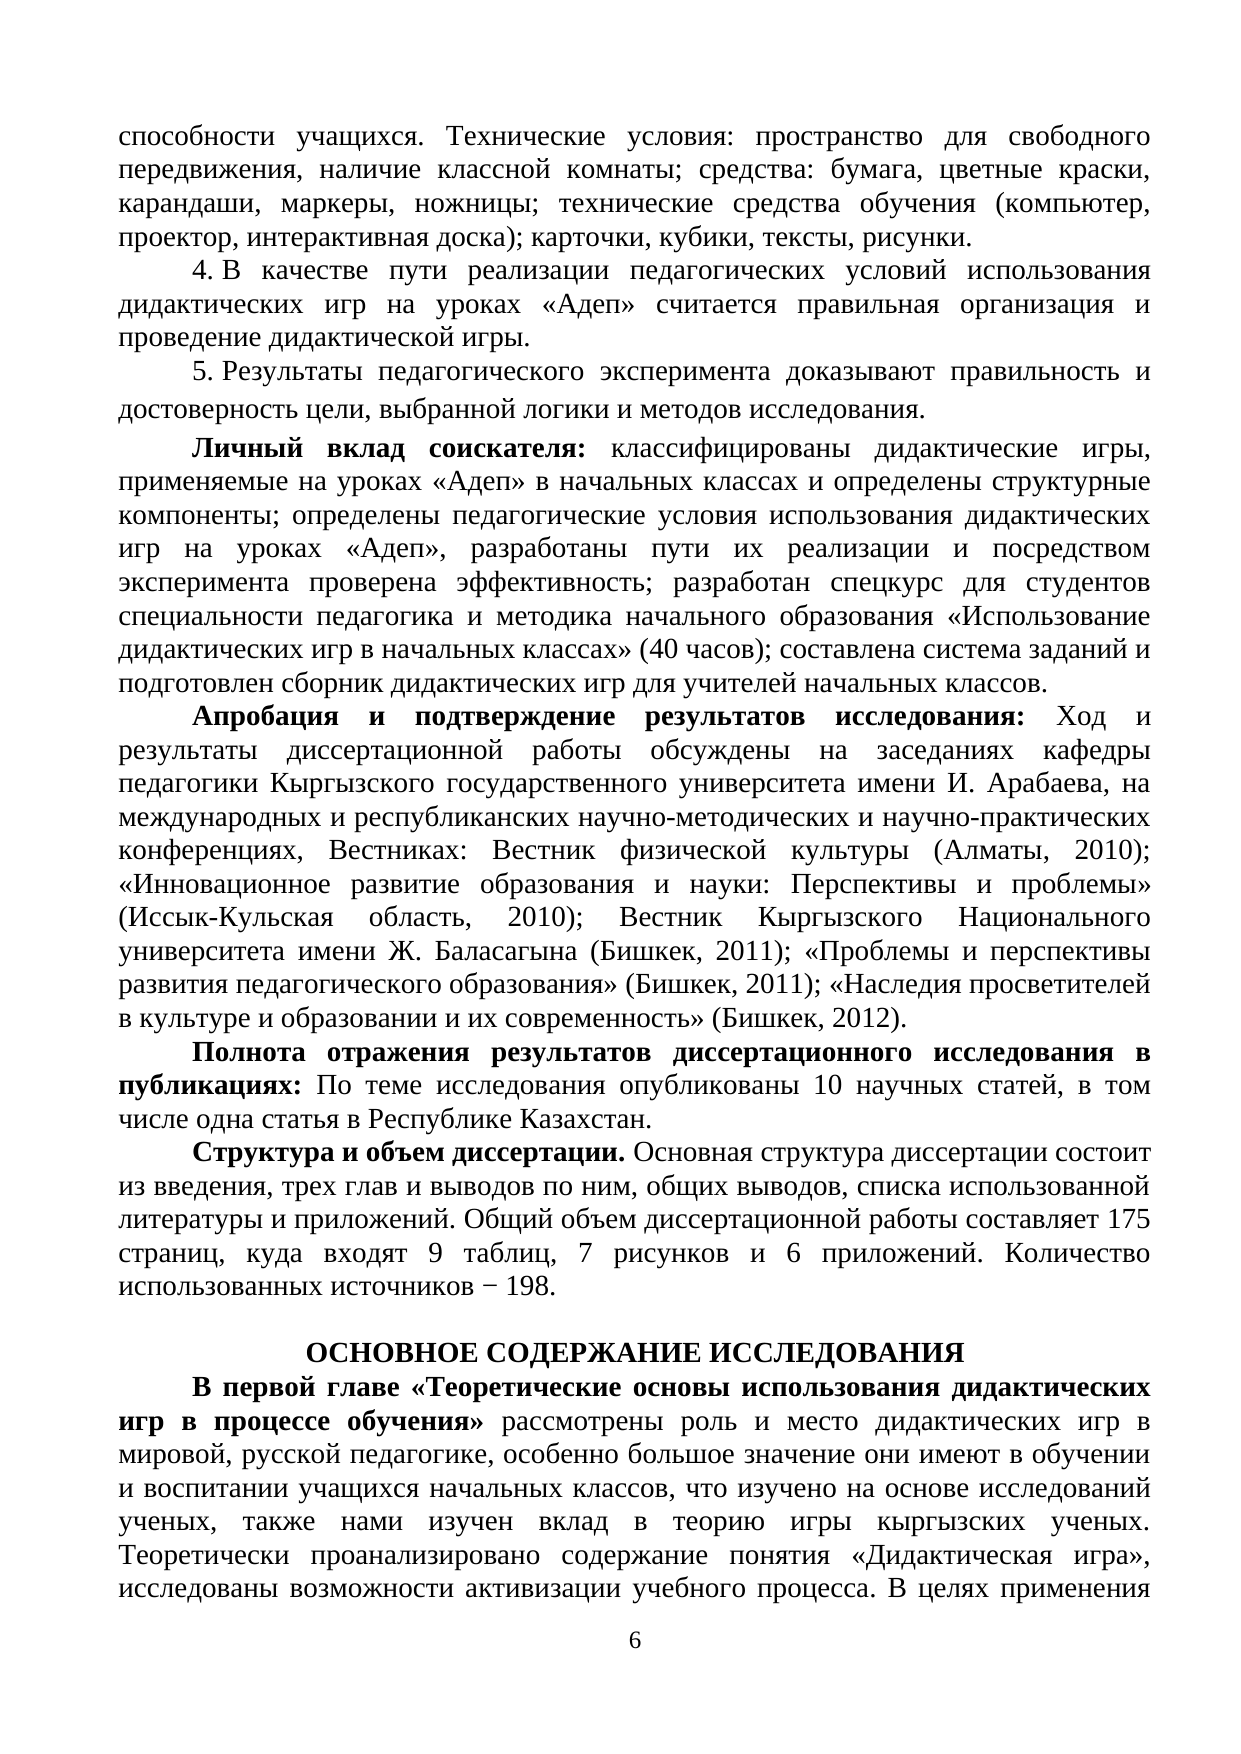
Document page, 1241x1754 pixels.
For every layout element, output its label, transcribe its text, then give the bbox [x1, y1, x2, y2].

text Структура и объем диссертации. Основная структура диссертации состоит из введения, трех глав и выводов по ним, общих выводов, списка использованной литературы и приложений. Общий объем диссертационной работы составляет 175 страниц, куда входят 9 таблиц, 7 рисунков и 6 приложений. Количество использованных источников − 198. [118, 1134, 1152, 1302]
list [118, 118, 1152, 252]
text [118, 1369, 1152, 1604]
text Личный вклад соискателя: классифицированы дидактические игры, применяемые на уроках «Адеп» в начальных классах и определены структурные компоненты; определены педагогические условия использования дидактических игр на уроках «Адеп», разработаны пути их реализации и посредством эксперимента проверена эффективность; разработан спецкурс для студентов специальности педагогика и методика начального образования «Использование дидактических игр в начальных классах» (40 часов); составлена система заданий и подготовлен сборник дидактических игр для учителей начальных классов. [118, 430, 1152, 698]
list В качестве пути реализации педагогических условий использования дидактических игр на уроках «Адеп» считается правильная организация и проведение дидактической игры. [118, 252, 1152, 353]
list Результаты педагогического эксперимента доказывают правильность и достоверность цели, выбранной логики и методов исследования. [118, 353, 1152, 425]
text Полнота отражения результатов диссертационного исследования в публикациях: По теме исследования опубликованы 10 научных статей, в том числе одна статья в Республике Казахстан. [118, 1034, 1152, 1134]
text Апробация и подтверждение результатов исследования: Ход и результаты диссертационной работы обсуждены на заседаниях кафедры педагогики Кыргызского государственного университета имени И. Арабаева, на международных и республиканских научно-методических и научно-практических конференциях, Вестниках: Вестник физической культуры (Алматы, 2010); «Инновационное развитие образования и науки: Перспективы и проблемы» (Иссык-Кульская область, 2010); Вестник Кыргызского Национального университета имени Ж. Баласагына (Бишкек, 2011); «Проблемы и перспективы развития педагогического образования» (Бишкек, 2011); «Наследия просветителей в культуре и образовании и их современность» (Бишкек, 2012). [118, 698, 1152, 1034]
text ОСНОВНОЕ СОДЕРЖАНИЕ ИССЛЕДОВАНИЯ [118, 1336, 1152, 1369]
